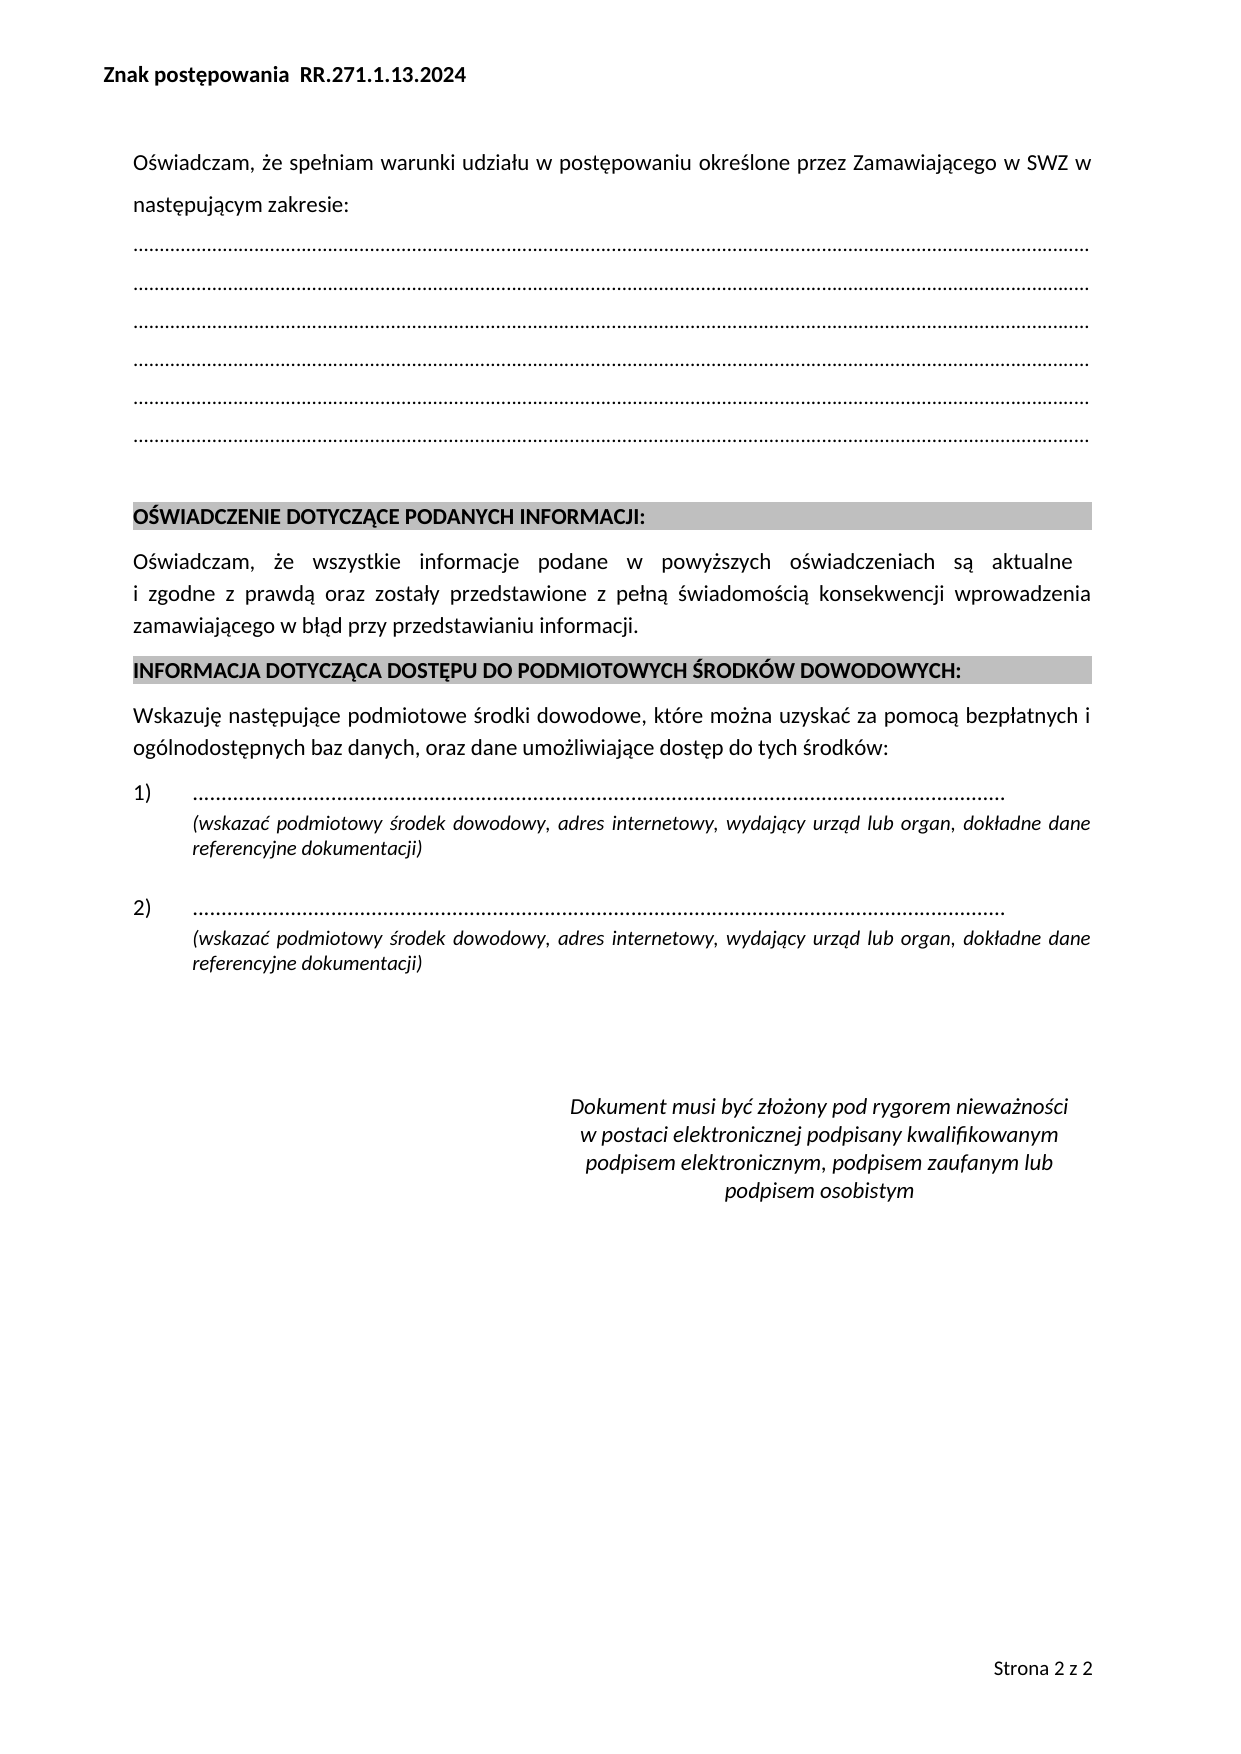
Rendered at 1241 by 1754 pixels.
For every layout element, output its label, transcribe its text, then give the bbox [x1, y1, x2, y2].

text 1) ............................................................................................................................................. [133, 778, 1092, 806]
text ...................................................................................................................................................................................... [133, 422, 1092, 448]
text ...................................................................................................................................................................................... [133, 346, 1092, 371]
text ...................................................................................................................................................................................... [133, 308, 1092, 333]
text ...................................................................................................................................................................................... [133, 232, 1092, 257]
text Oświadczam, że wszystkie informacje podane w powyższych oświadczeniach są aktualne i zgodne z prawdą oraz zostały przedstawione z pełną świadomością konsekwencji wprowadzenia zamawiającego w błąd przy przedstawianiu informacji. [133, 547, 1092, 639]
text (wskazać podmiotowy środek dowodowy, adres internetowy, wydający urząd lub organ, dokładne dane referencyjne dokumentacji) [192, 810, 1092, 861]
text (wskazać podmiotowy środek dowodowy, adres internetowy, wydający urząd lub organ, dokładne dane referencyjne dokumentacji) [192, 925, 1092, 976]
text Oświadczam, że spełniam warunki udziału w postępowaniu określone przez Zamawiającego w SWZ w następującym zakresie: [133, 148, 1092, 218]
text ...................................................................................................................................................................................... [133, 270, 1092, 295]
text OŚWIADCZENIE DOTYCZĄCE PODANYCH INFORMACJI: [133, 502, 1092, 530]
text w postaci elektronicznej podpisany kwalifikowanym podpisem elektronicznym, podpisem zaufanym lub podpisem osobistym [546, 1120, 1092, 1204]
text Dokument musi być złożony pod rygorem nieważności [546, 1092, 1092, 1120]
text 2) ............................................................................................................................................. [133, 893, 1092, 921]
text Wskazuję następujące podmiotowe środki dowodowe, które można uzyskać za pomocą bezpłatnych i ogólnodostępnych baz danych, oraz dane umożliwiające dostęp do tych środków: [133, 701, 1092, 761]
text INFORMACJA DOTYCZĄCA DOSTĘPU DO PODMIOTOWYCH ŚRODKÓW DOWODOWYCH: [133, 656, 1092, 684]
text ...................................................................................................................................................................................... [133, 384, 1092, 409]
